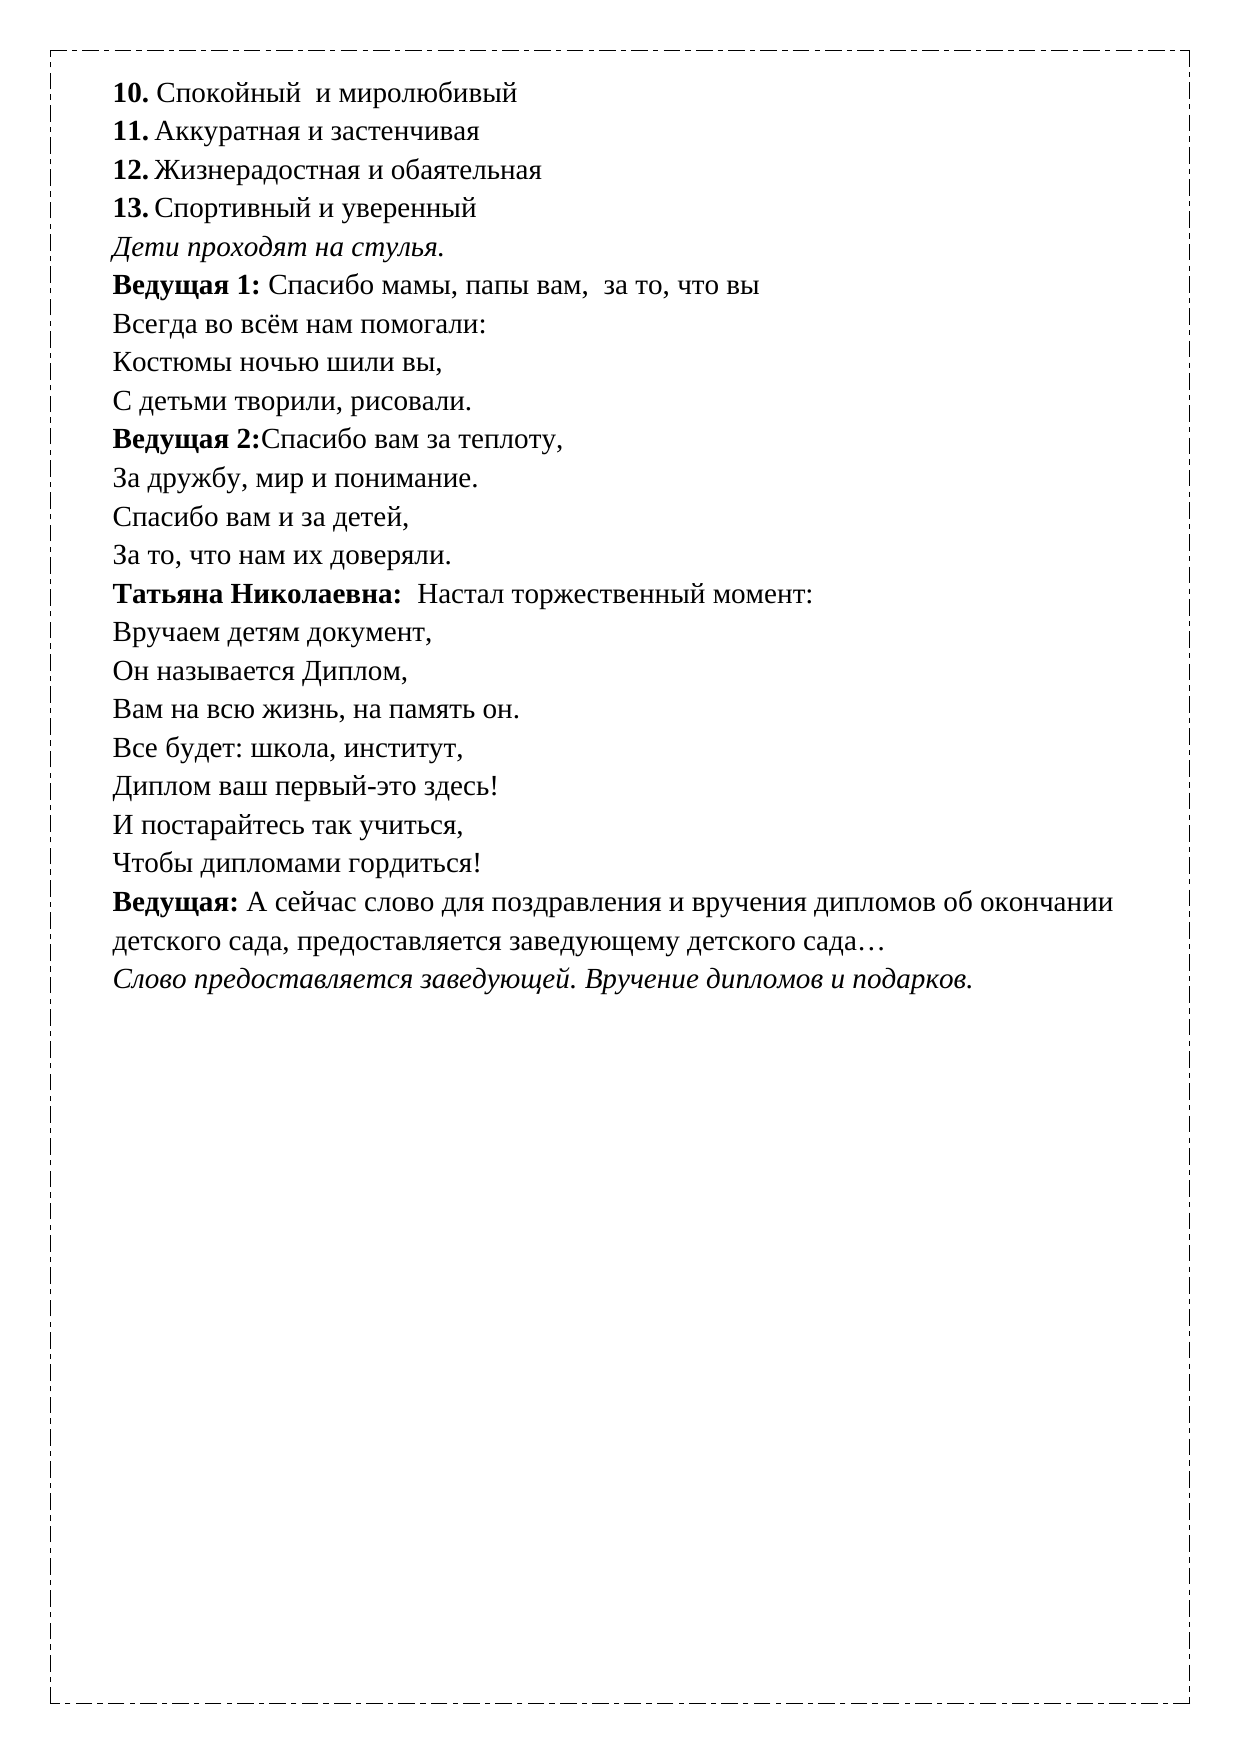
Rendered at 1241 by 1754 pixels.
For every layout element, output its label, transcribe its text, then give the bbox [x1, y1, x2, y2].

text Татьяна Николаевна: Настал торжественный момент: [112, 576, 1128, 609]
text Костюмы ночью шили вы, [112, 344, 1128, 378]
text 12. Жизнерадостная и обаятельная [112, 152, 1128, 185]
text Ведущая: А сейчас слово для поздравления и вручения дипломов об окончании детского сада, предоставляется заведующему детского сада… [112, 884, 1128, 956]
text С детьми творили, рисовали. [112, 383, 1128, 417]
text Все будет: школа, институт, [112, 730, 1128, 763]
text Дети проходят на стулья. [112, 229, 1128, 262]
text Ведущая 1: Спасибо мамы, папы вам, за то, что вы [112, 267, 1128, 301]
text Диплом ваш первый-это здесь! [112, 768, 1128, 802]
text Слово предоставляется заведующей. Вручение дипломов и подарков. [112, 961, 1128, 995]
text 10. Спокойный и миролюбивый [112, 75, 1128, 108]
text Чтобы дипломами гордиться! [112, 846, 1128, 879]
text И постарайтесь так учиться, [112, 807, 1128, 841]
text Он называется Диплом, [112, 653, 1128, 686]
text Вам на всю жизнь, на память он. [112, 691, 1128, 725]
text 13. Спортивный и уверенный [112, 190, 1128, 224]
text Вручаем детям документ, [112, 614, 1128, 648]
text Ведущая 2:Спасибо вам за теплоту, [112, 422, 1128, 455]
text За дружбу, мир и понимание. [112, 460, 1128, 494]
text За то, что нам их доверяли. [112, 537, 1128, 571]
text Спасибо вам и за детей, [112, 499, 1128, 532]
text Всегда во всём нам помогали: [112, 306, 1128, 339]
text 11. Аккуратная и застенчивая [112, 113, 1128, 147]
